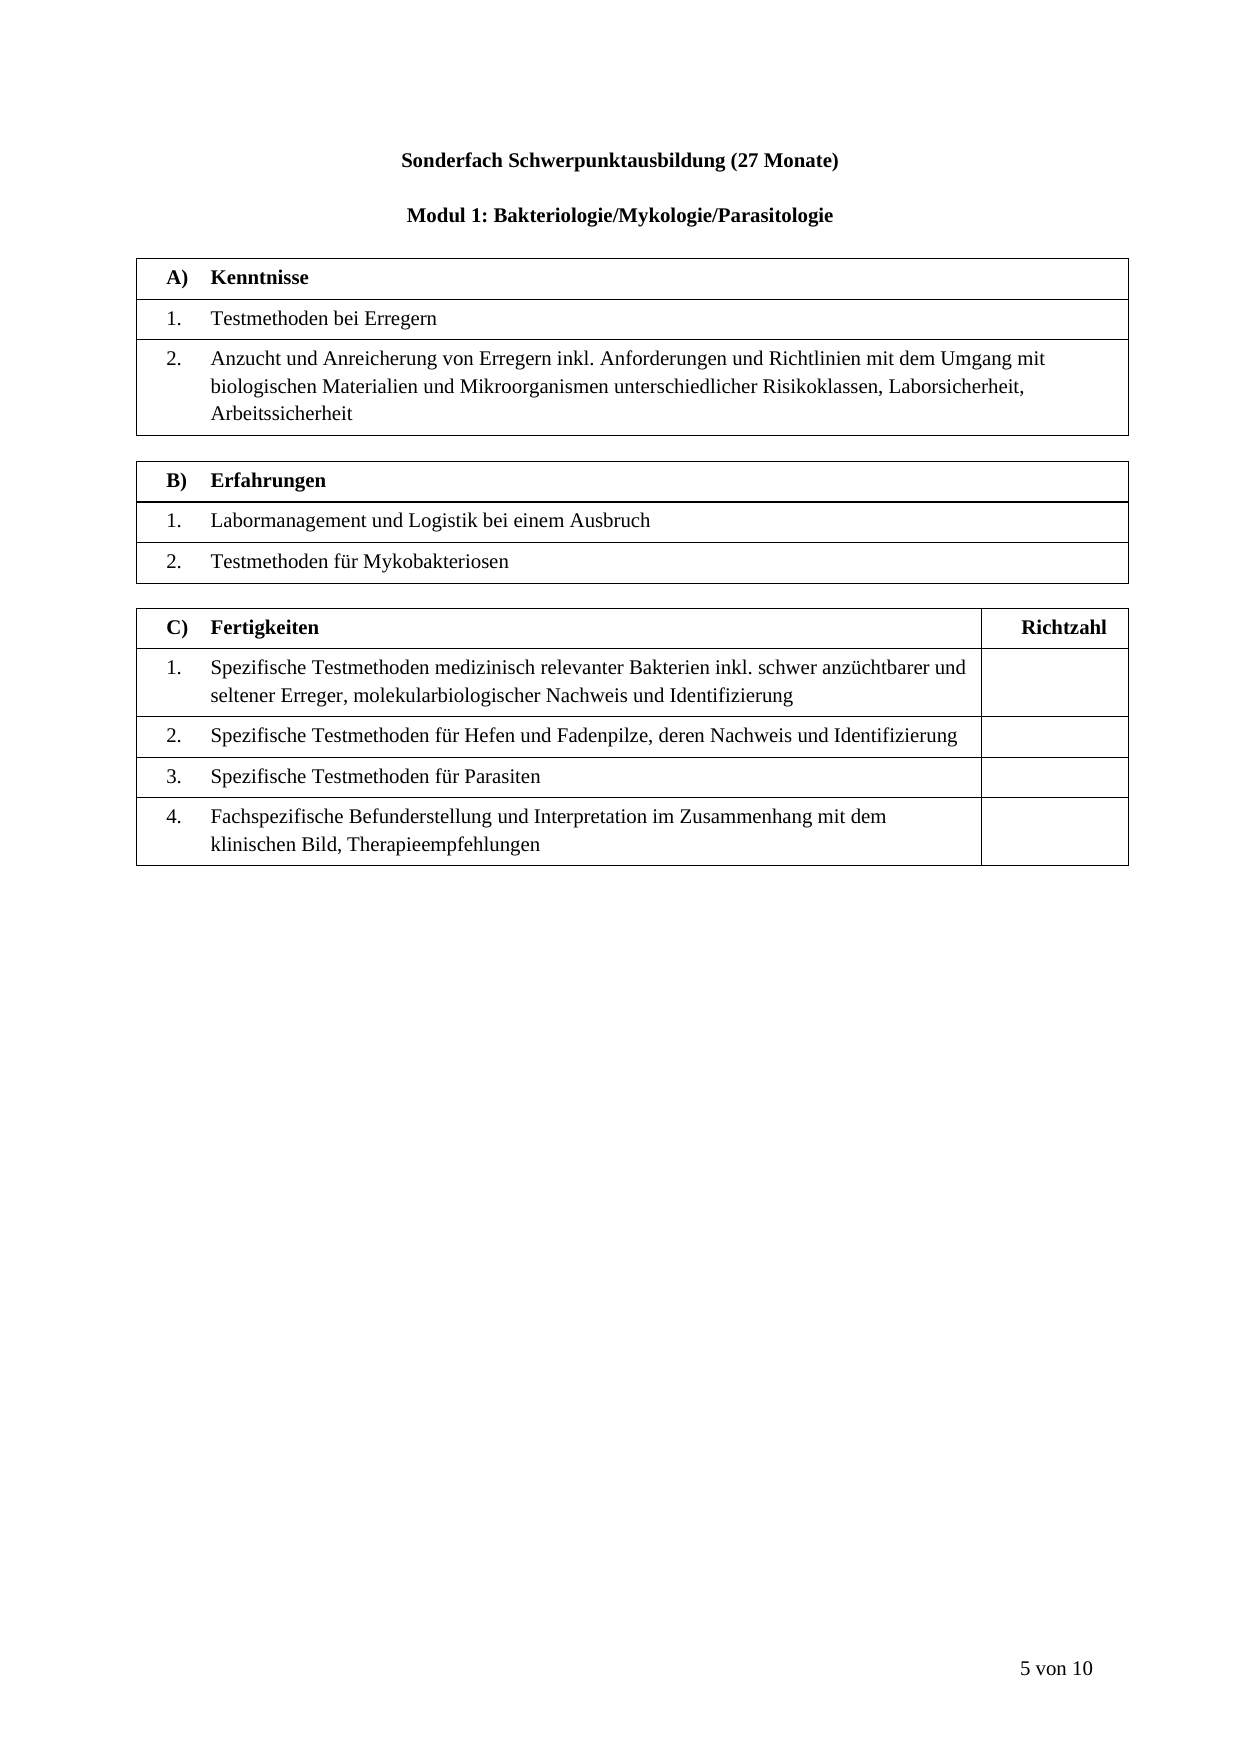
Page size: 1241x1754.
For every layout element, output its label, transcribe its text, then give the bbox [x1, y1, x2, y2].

table_header C) Fertigkeiten [137, 609, 981, 648]
table_cell [982, 798, 1128, 865]
text Modul 1: Bakteriologie/Mykologie/Parasitologie [148, 203, 1092, 227]
table_cell Testmethoden bei Erregern [137, 300, 1128, 339]
table_cell [982, 758, 1128, 797]
table_header B) Erfahrungen [137, 462, 1128, 501]
table_header A) Kenntnisse [137, 259, 1128, 299]
table_cell Testmethoden für Mykobakteriosen [137, 543, 1128, 582]
table_cell Spezifische Testmethoden für Hefen und Fadenpilze, deren Nachweis und Identifizierung [137, 717, 981, 757]
table_cell Labormanagement und Logistik bei einem Ausbruch [137, 503, 1128, 542]
table_cell Spezifische Testmethoden für Parasiten [137, 758, 981, 797]
table_cell [982, 649, 1128, 716]
table_cell Fachspezifische Befunderstellung und Interpretation im Zusammenhang mit dem klinischen Bild, Therapieempfehlungen [137, 798, 981, 865]
table_cell [982, 717, 1128, 757]
table_cell Anzucht und Anreicherung von Erregern inkl. Anforderungen und Richtlinien mit dem Umgang mit biologischen Materialien und Mikroorganismen unterschiedlicher Risikoklassen, Laborsicherheit, Arbeitssicherheit [137, 340, 1128, 435]
table_cell Spezifische Testmethoden medizinisch relevanter Bakterien inkl. schwer anzüchtbarer und seltener Erreger, molekularbiologischer Nachweis und Identifizierung [137, 649, 981, 716]
table_header Richtzahl [982, 609, 1128, 648]
text Sonderfach Schwerpunktausbildung (27 Monate) [148, 148, 1092, 172]
